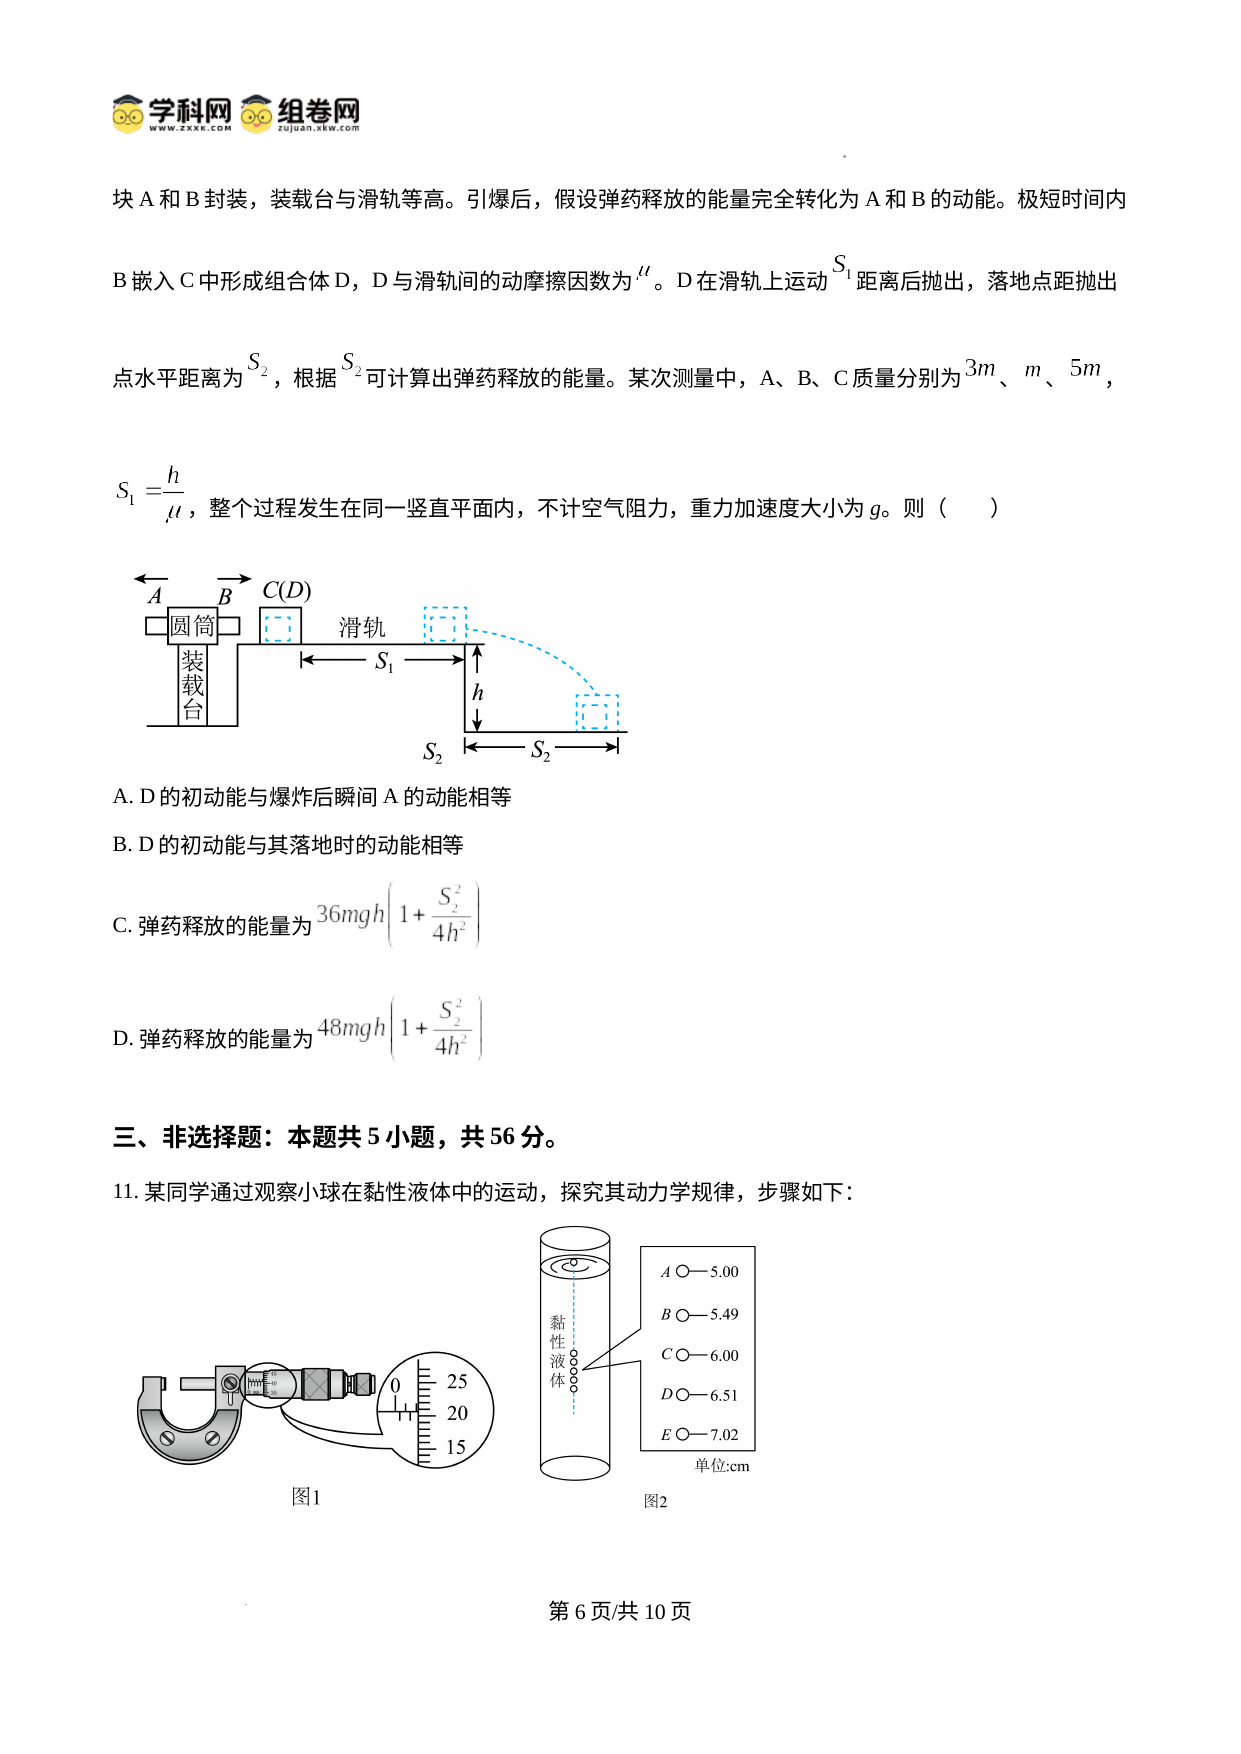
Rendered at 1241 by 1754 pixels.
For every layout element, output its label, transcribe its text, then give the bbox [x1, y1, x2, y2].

picture [131, 1347, 499, 1512]
picture [240, 90, 360, 138]
text 11. 某同学通过观察小球在黏性液体中的运动，探究其动力学规律，步骤如下： [112, 1174, 1128, 1207]
text 三、非选择题：本题共5小题，共56分。 [112, 1103, 1128, 1168]
text C. 弹药释放的能量为 [112, 876, 1128, 973]
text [112, 182, 1128, 556]
picture [112, 90, 231, 138]
text B. D的初动能与其落地时的动能相等 [112, 828, 1128, 860]
picture [131, 571, 630, 766]
picture [536, 1222, 759, 1512]
text D. 弹药释放的能量为 [112, 989, 1128, 1087]
text A. D的初动能与爆炸后瞬间A的动能相等 [112, 779, 1128, 812]
